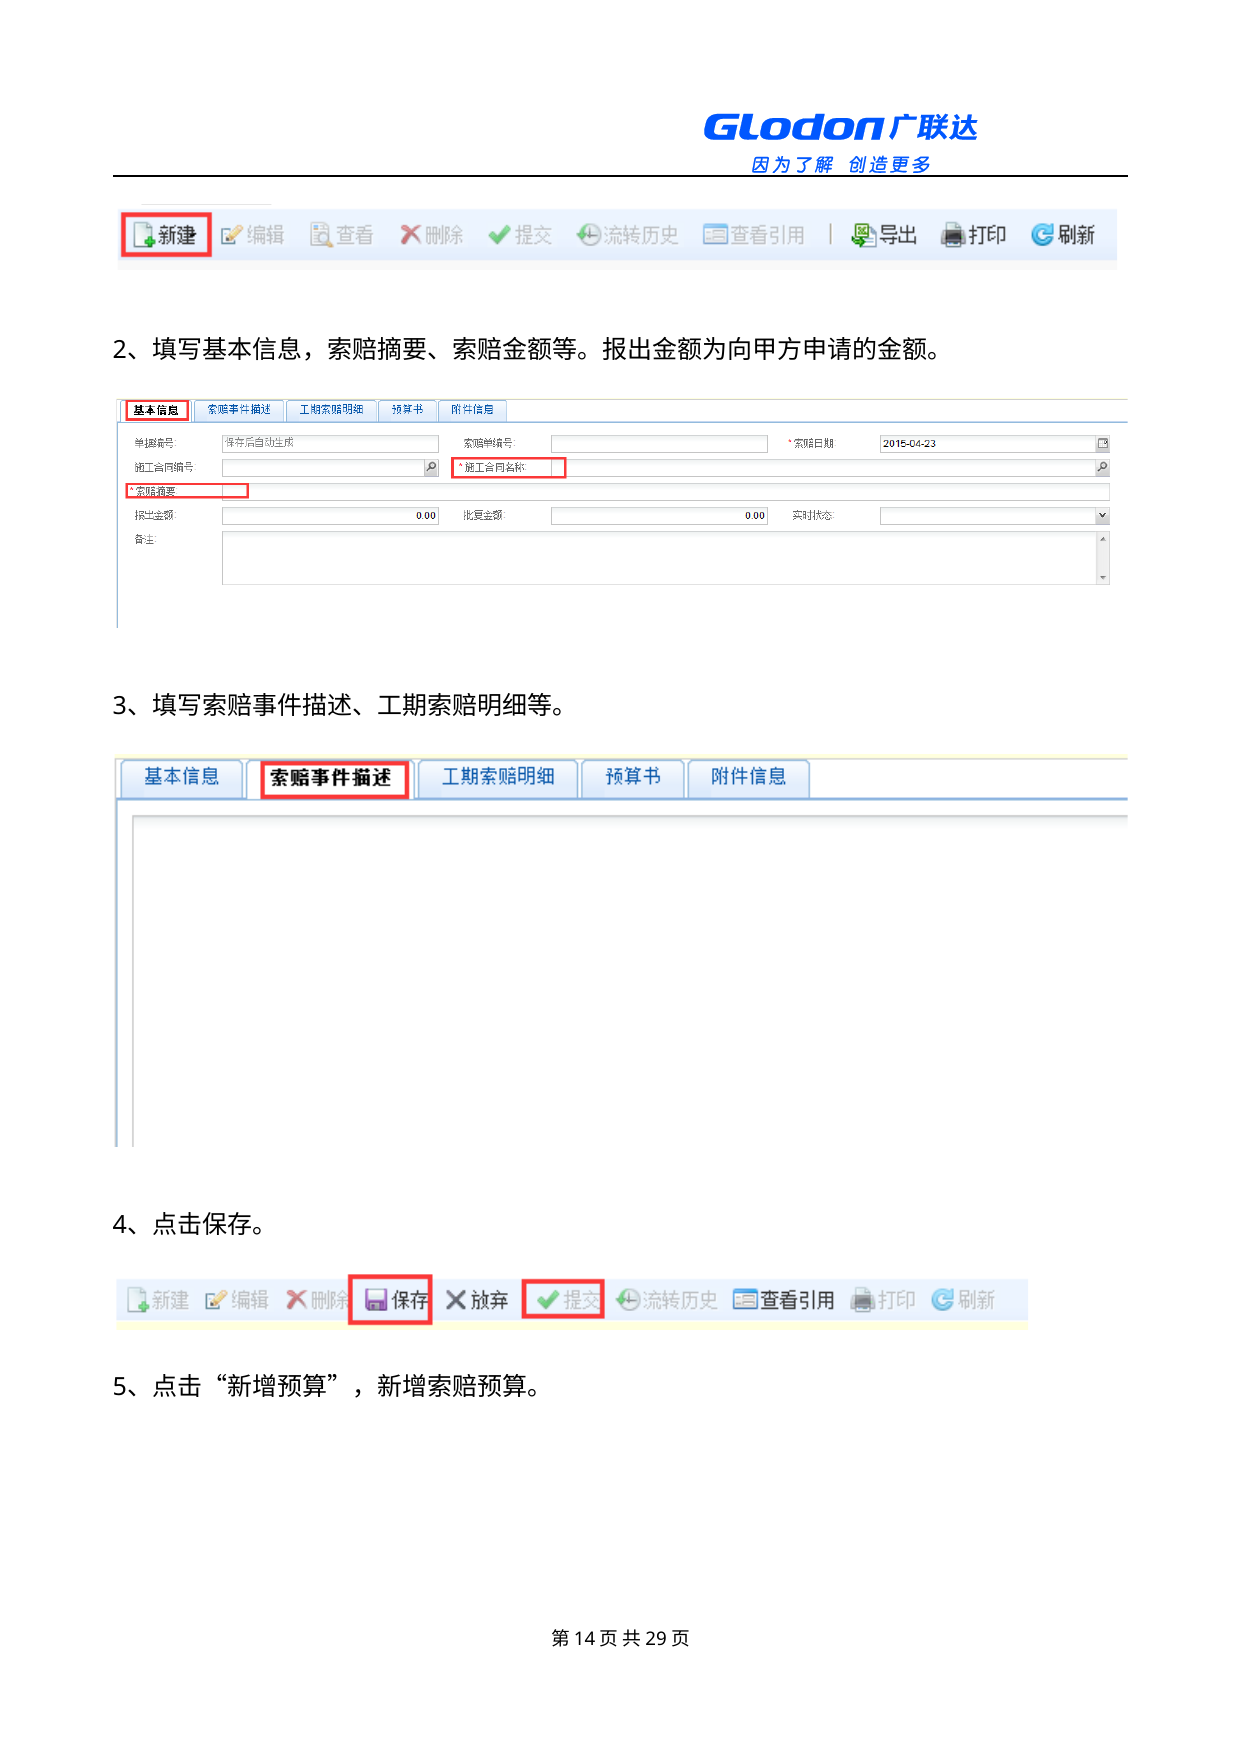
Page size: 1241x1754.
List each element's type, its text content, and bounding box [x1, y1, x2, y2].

picture [112, 204, 1118, 270]
picture [112, 398, 1128, 628]
text 4、点击保存。 [112, 1190, 1128, 1255]
text 3、填写索赔事件描述、工期索赔明细等。 [112, 671, 1128, 736]
text 2、填写基本信息，索赔摘要、索赔金额等。报出金额为向甲方申请的金额。 [112, 315, 1128, 380]
picture [112, 1273, 1029, 1330]
text 5、点击“新增预算”，新增索赔预算。 [112, 1352, 1128, 1417]
picture [112, 754, 1128, 1147]
